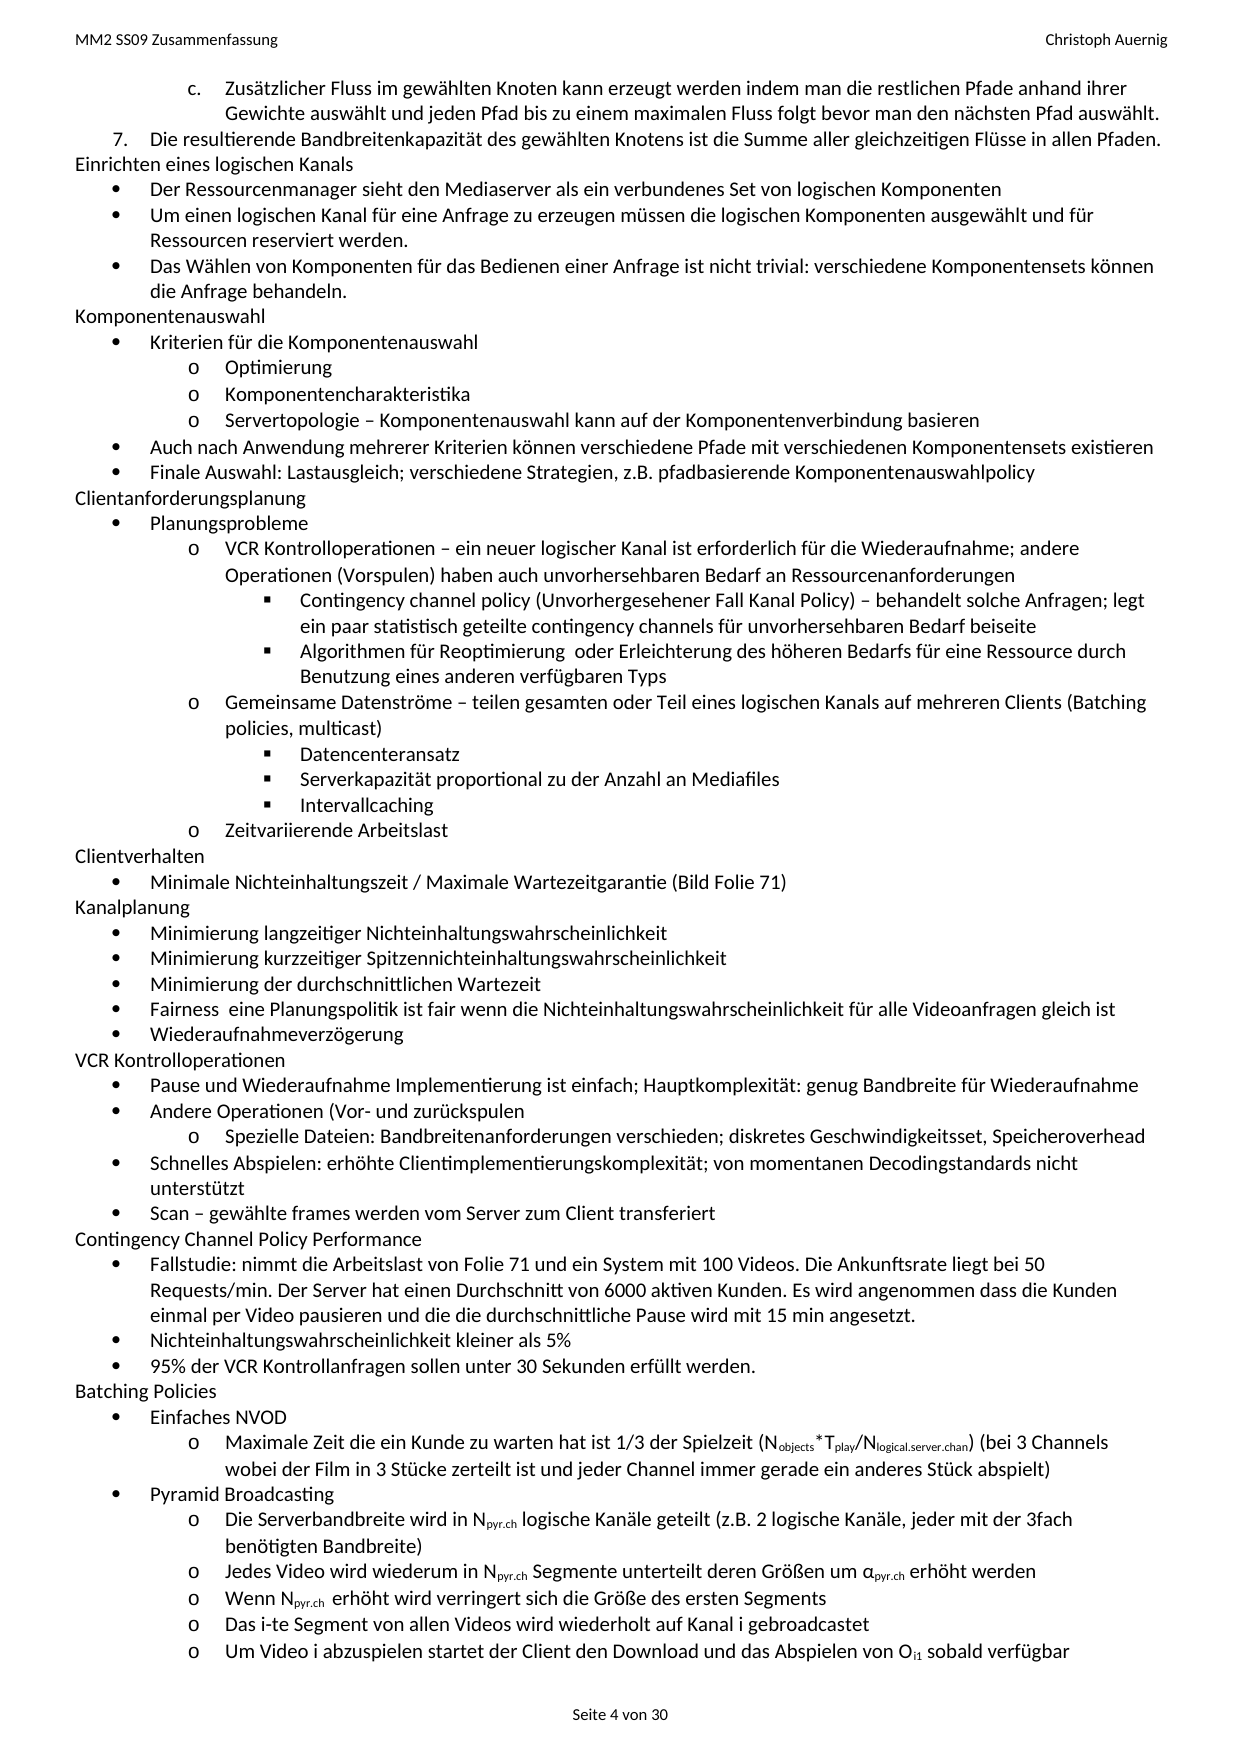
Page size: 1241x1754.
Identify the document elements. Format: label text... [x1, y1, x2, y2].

text Contingency Channel Policy Performance [75, 1226, 1165, 1251]
list Servertopologie – Komponentenauswahl kann auf der Komponentenverbindung basieren [187, 407, 1165, 434]
list Planungsprobleme [112, 510, 1165, 536]
list Spezielle Dateien: Bandbreitenanforderungen verschieden; diskretes Geschwindigkeitsset, Speicheroverhead [187, 1123, 1165, 1150]
list Pause und Wiederaufnahme Implementierung ist einfach; Hauptkomplexität: genug Bandbreite für Wiederaufnahme [112, 1072, 1165, 1098]
list Wenn Npyr.ch erhöht wird verringert sich die Größe des ersten Segments [187, 1585, 1165, 1611]
list Nichteinhaltungswahrscheinlichkeit kleiner als 5% [112, 1328, 1165, 1353]
list Wiederaufnahmeverzögerung [112, 1022, 1165, 1047]
list Minimale Nichteinhaltungszeit / Maximale Wartezeitgarantie (Bild Folie 71) [112, 869, 1165, 894]
list Um einen logischen Kanal für eine Anfrage zu erzeugen müssen die logischen Komponenten ausgewählt und für Ressourcen reserviert werden. [112, 202, 1165, 253]
list Optimierung [187, 354, 1165, 381]
list Maximale Zeit die ein Kunde zu warten hat ist 1/3 der Spielzeit (Nobjects*Tplay/Nlogical.server.chan) (bei 3 Channels wobei der Film in 3 Stücke zerteilt ist und jeder Channel immer gerade ein anderes Stück abspielt) [187, 1429, 1165, 1481]
list Fallstudie: nimmt die Arbeitslast von Folie 71 und ein System mit 100 Videos. Die Ankunftsrate liegt bei 50 Requests/min. Der Server hat einen Durchschnitt von 6000 aktiven Kunden. Es wird angenommen dass die Kunden einmal per Video pausieren und die die durchschnittliche Pause wird mit 15 min angesetzt. [112, 1251, 1165, 1328]
list Serverkapazität proportional zu der Anzahl an Mediafiles [262, 766, 1165, 792]
list Minimierung langzeitiger Nichteinhaltungswahrscheinlichkeit [112, 920, 1165, 945]
list 95% der VCR Kontrollanfragen sollen unter 30 Sekunden erfüllt werden. [112, 1353, 1165, 1378]
text Einrichten eines logischen Kanals [75, 151, 1165, 177]
text Clientverhalten [75, 844, 1165, 869]
list Der Ressourcenmanager sieht den Mediaserver als ein verbundenes Set von logischen Komponenten [112, 177, 1165, 202]
list Komponentencharakteristika [187, 381, 1165, 407]
list Gemeinsame Datenströme – teilen gesamten oder Teil eines logischen Kanals auf mehreren Clients (Batching policies, multicast) [187, 689, 1165, 741]
list Scan – gewählte frames werden vom Server zum Client transferiert [112, 1201, 1165, 1226]
text Kanalplanung [75, 894, 1165, 920]
list Pyramid Broadcasting [112, 1481, 1165, 1507]
list Minimierung der durchschnittlichen Wartezeit [112, 971, 1165, 996]
list VCR Kontrolloperationen – ein neuer logischer Kanal ist erforderlich für die Wiederaufnahme; andere Operationen (Vorspulen) haben auch unvorhersehbaren Bedarf an Ressourcenanforderungen [187, 536, 1165, 587]
list Intervallcaching [262, 792, 1165, 817]
text Clientanforderungsplanung [75, 485, 1165, 510]
list Auch nach Anwendung mehrerer Kriterien können verschiedene Pfade mit verschiedenen Komponentensets existieren [112, 434, 1165, 459]
list Zeitvariierende Arbeitslast [187, 817, 1165, 844]
list Jedes Video wird wiederum in Npyr.ch Segmente unterteilt deren Größen um αpyr.ch erhöht werden [187, 1558, 1165, 1585]
list Einfaches NVOD [112, 1404, 1165, 1429]
list Finale Auswahl: Lastausgleich; verschiedene Strategien, z.B. pfadbasierende Komponentenauswahlpolicy [112, 459, 1165, 485]
list Datencenteransatz [262, 741, 1165, 766]
list Kriterien für die Komponentenauswahl [112, 329, 1165, 354]
list Minimierung kurzzeitiger Spitzennichteinhaltungswahrscheinlichkeit [112, 945, 1165, 971]
list Contingency channel policy (Unvorhergesehener Fall Kanal Policy) – behandelt solche Anfragen; legt ein paar statistisch geteilte contingency channels für unvorhersehbaren Bedarf beiseite [262, 587, 1165, 638]
list Das i-te Segment von allen Videos wird wiederholt auf Kanal i gebroadcastet [187, 1611, 1165, 1638]
text Batching Policies [75, 1378, 1165, 1404]
list Fairness eine Planungspolitik ist fair wenn die Nichteinhaltungswahrscheinlichkeit für alle Videoanfragen gleich ist [112, 996, 1165, 1022]
list Zusätzlicher Fluss im gewählten Knoten kann erzeugt werden indem man die restlichen Pfade anhand ihrer Gewichte auswählt und jeden Pfad bis zu einem maximalen Fluss folgt bevor man den nächsten Pfad auswählt. [187, 75, 1165, 126]
list Die Serverbandbreite wird in Npyr.ch logische Kanäle geteilt (z.B. 2 logische Kanäle, jeder mit der 3fach benötigten Bandbreite) [187, 1507, 1165, 1558]
list Algorithmen für Reoptimierung oder Erleichterung des höheren Bedarfs für eine Ressource durch Benutzung eines anderen verfügbaren Typs [262, 638, 1165, 689]
list Die resultierende Bandbreitenkapazität des gewählten Knotens ist die Summe aller gleichzeitigen Flüsse in allen Pfaden. [112, 126, 1165, 151]
list Um Video i abzuspielen startet der Client den Download und das Abspielen von Oi1 sobald verfügbar [187, 1638, 1165, 1664]
text VCR Kontrolloperationen [75, 1047, 1165, 1072]
list Schnelles Abspielen: erhöhte Clientimplementierungskomplexität; von momentanen Decodingstandards nicht unterstützt [112, 1150, 1165, 1201]
list Das Wählen von Komponenten für das Bedienen einer Anfrage ist nicht trivial: verschiedene Komponentensets können die Anfrage behandeln. [112, 253, 1165, 304]
text Komponentenauswahl [75, 304, 1165, 329]
list Andere Operationen (Vor- und zurückspulen [112, 1098, 1165, 1123]
